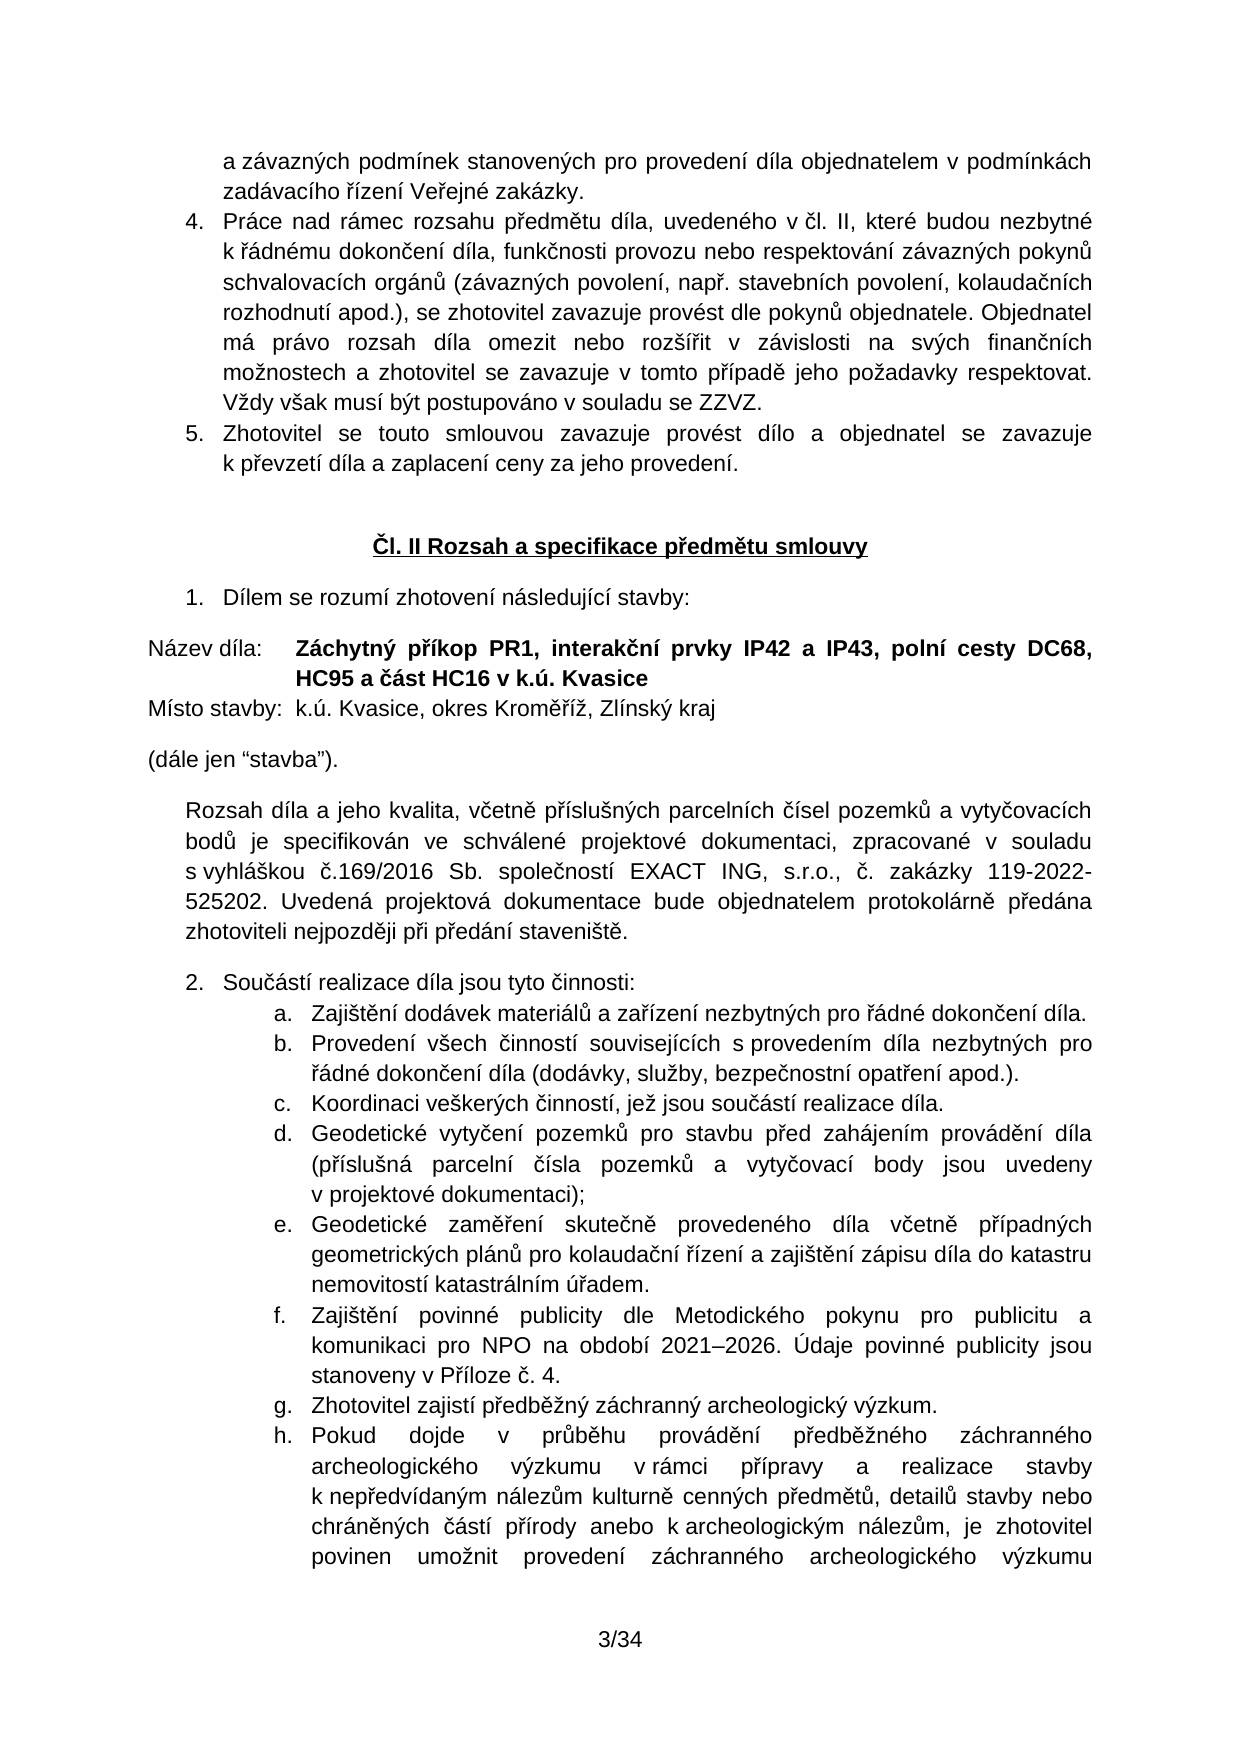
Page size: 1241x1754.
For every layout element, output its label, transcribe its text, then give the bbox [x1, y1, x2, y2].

list Geodetické zaměření skutečně provedeného díla včetně případných geometrických plánů pro kolaudační řízení a zajištění zápisu díla do katastru nemovitostí katastrálním úřadem. [274, 1211, 1093, 1298]
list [274, 1422, 1093, 1570]
text Rozsah díla a jeho kvalita, včetně příslušných parcelních čísel pozemků a vytyčovacích bodů je specifikován ve schválené projektové dokumentaci, zpracované v souladu s vyhláškou č.169/2016 Sb. společností EXACT ING, s.r.o., č. zakázky 119-2022-525202. Uvedená projektová dokumentace bude objednatelem protokolárně předána zhotoviteli nejpozději při předání staveniště. [185, 797, 1093, 945]
list Součástí realizace díla jsou tyto činnosti: [185, 969, 1093, 996]
text (dále jen “stavba”). [148, 746, 1093, 773]
list Zajištění povinné publicity dle Metodického pokynu pro publicitu a komunikaci pro NPO na období 2021–2026. Údaje povinné publicity jsou stanoveny v Příloze č. 4. [274, 1302, 1093, 1388]
list Práce nad rámec rozsahu předmětu díla, uvedeného v čl. II, které budou nezbytné k řádnému dokončení díla, funkčnosti provozu nebo respektování závazných pokynů schvalovacích orgánů (závazných povolení, např. stavebních povolení, kolaudačních rozhodnutí apod.), se zhotovitel zavazuje provést dle pokynů objednatele. Objednatel má právo rozsah díla omezit nebo rozšířit v závislosti na svých finančních možnostech a zhotovitel se zavazuje v tomto případě jeho požadavky respektovat. Vždy však musí být postupováno v souladu se ZZVZ. [185, 208, 1093, 416]
list Zhotovitel se touto smlouvou zavazuje provést dílo a objednatel se zavazuje k převzetí díla a zaplacení ceny za jeho provedení. [185, 419, 1093, 476]
text Místo stavby: k.ú. Kvasice, okres Kroměříž, Zlínský kraj [148, 695, 1093, 722]
list Zhotovitel zajistí předběžný záchranný archeologický výzkum. [274, 1392, 1093, 1419]
list Zajištění dodávek materiálů a zařízení nezbytných pro řádné dokončení díla. [274, 999, 1093, 1026]
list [185, 148, 1093, 204]
text Čl. II Rozsah a specifikace předmětu smlouvy [148, 533, 1093, 559]
list Dílem se rozumí zhotovení následující stavby: [185, 584, 1093, 610]
list Provedení všech činností souvisejících s provedením díla nezbytných pro řádné dokončení díla (dodávky, služby, bezpečnostní opatření apod.). [274, 1030, 1093, 1086]
list Koordinaci veškerých činností, jež jsou součástí realizace díla. [274, 1090, 1093, 1117]
list Geodetické vytyčení pozemků pro stavbu před zahájením provádění díla (příslušná parcelní čísla pozemků a vytyčovací body jsou uvedeny v projektové dokumentaci); [274, 1120, 1093, 1207]
text Název díla: Záchytný příkop PR1, interakční prvky IP42 a IP43, polní cesty DC68, HC95 a část HC16 v k.ú. Kvasice [148, 635, 1093, 692]
